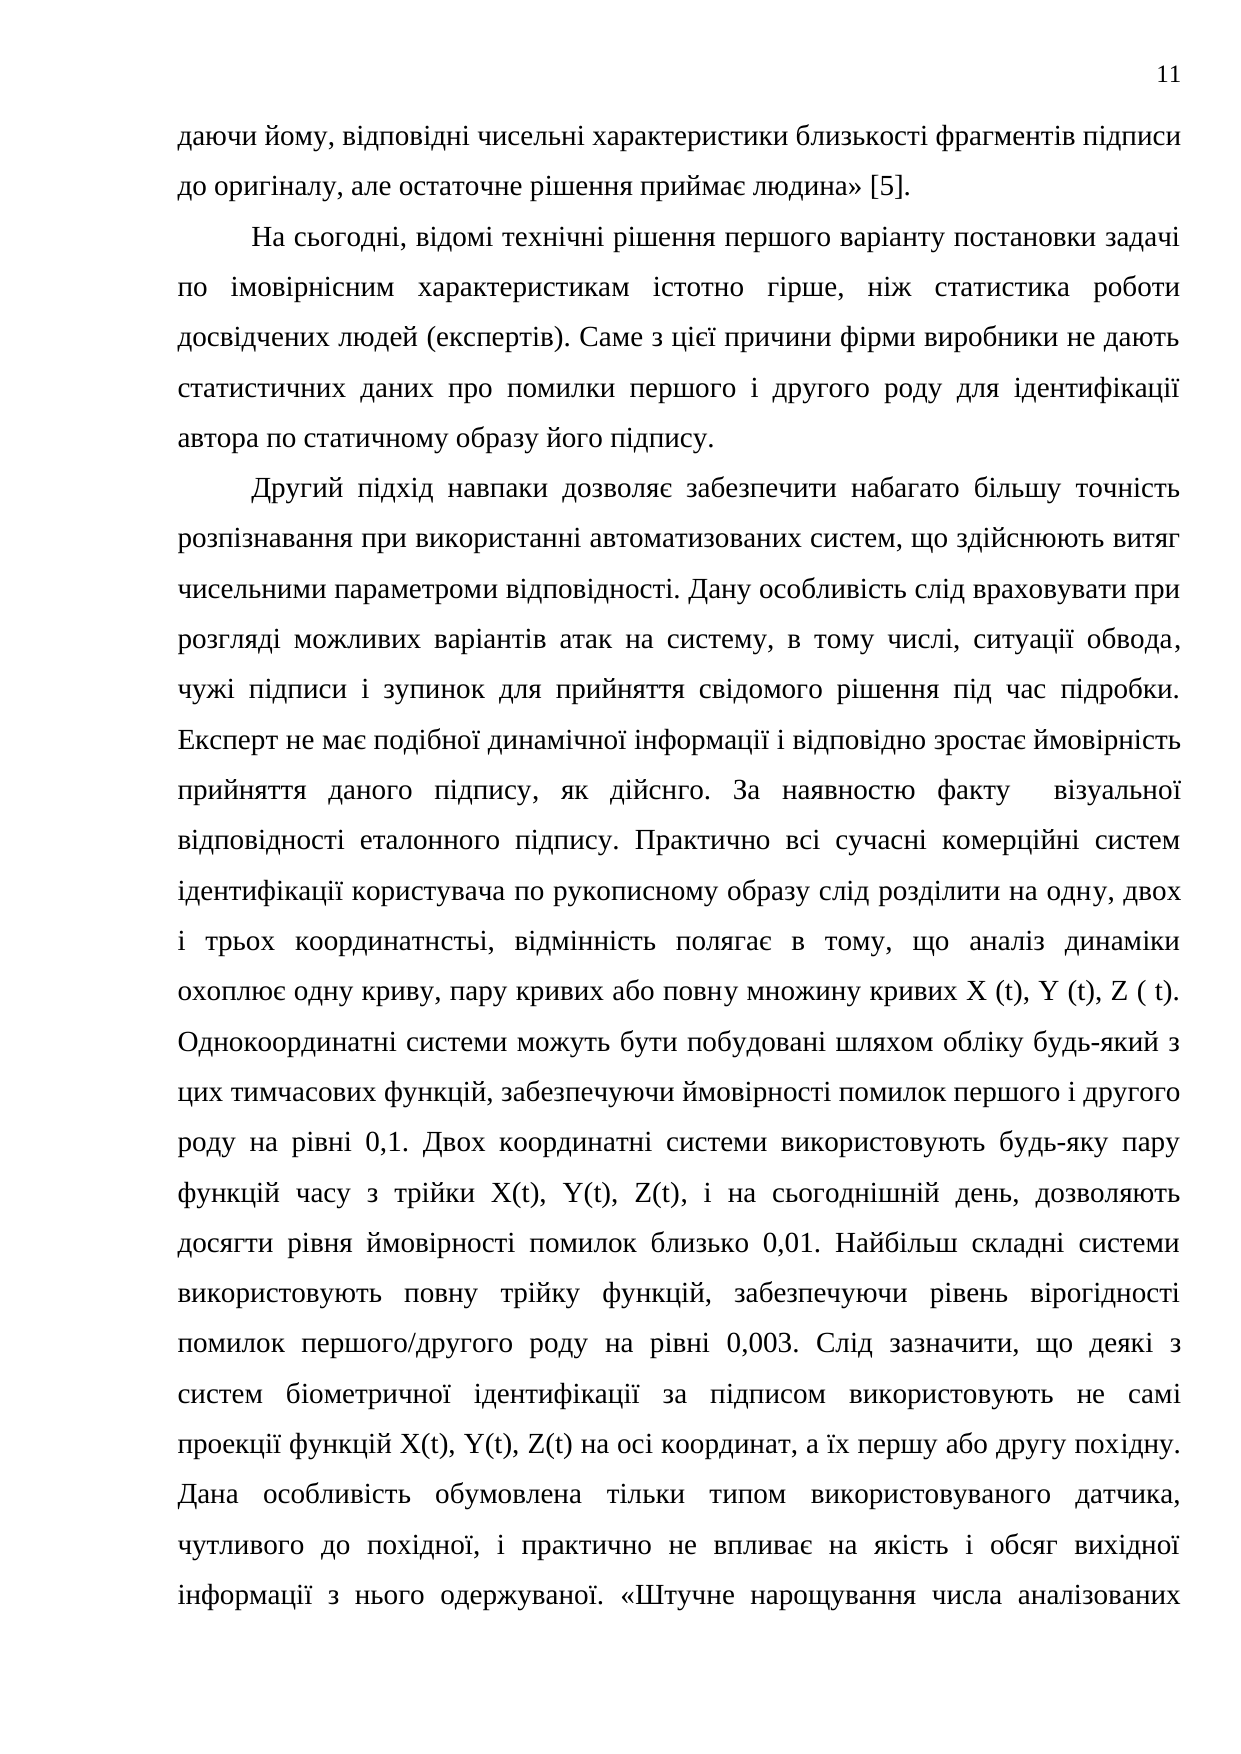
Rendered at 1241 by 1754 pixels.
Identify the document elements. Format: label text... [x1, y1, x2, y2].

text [177, 470, 1181, 1611]
text На сьогоднi, вiдомi технiчнi рiшення першого варiанту постановки задачi по iмовiрнiсним характеристикам iстотно гiрше, нiж статистика роботи досвiдчених людей (експертiв). Саме з цiєї причини фiрми виробники не дають статистичних даних про помилки першого i другого роду для iдентифiкацiї автора по статичному образу його пiдпису. [177, 219, 1181, 453]
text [177, 118, 1181, 202]
